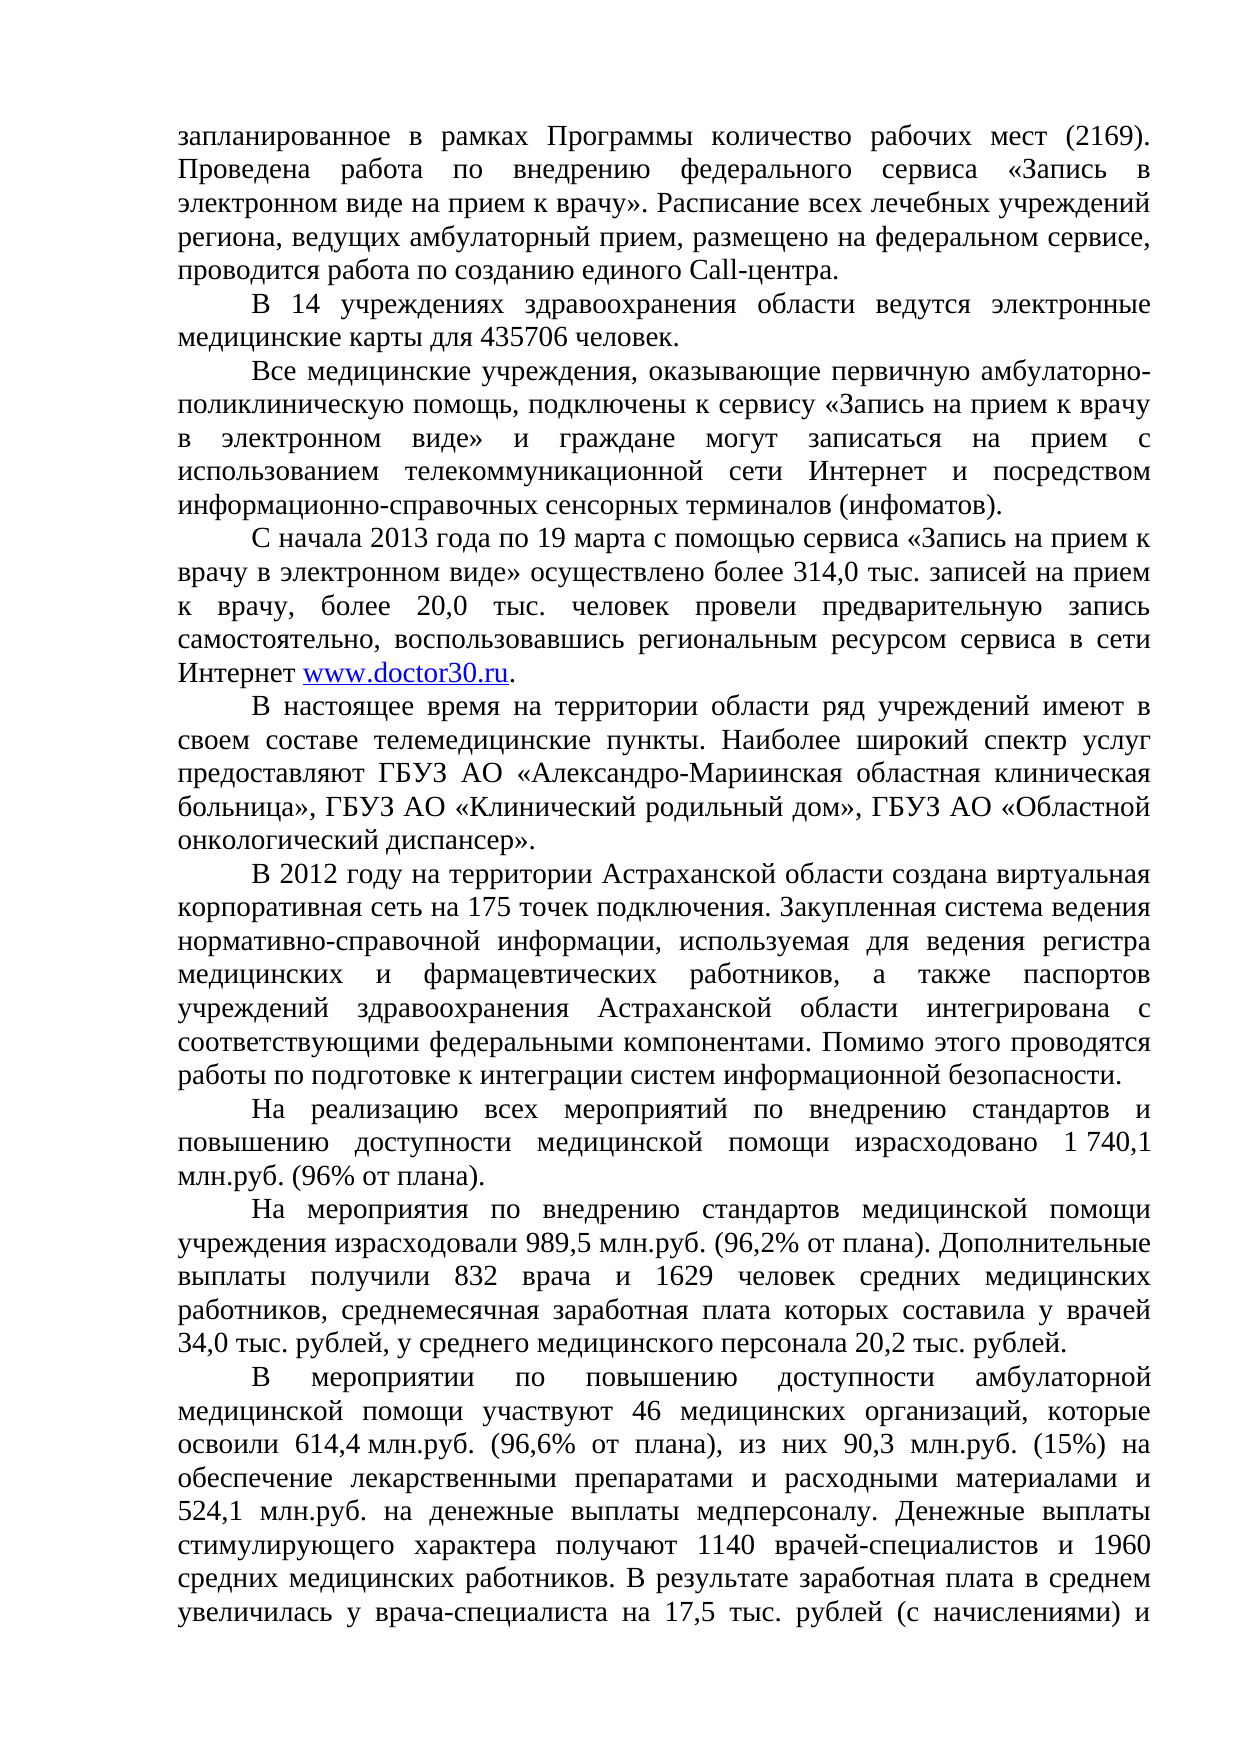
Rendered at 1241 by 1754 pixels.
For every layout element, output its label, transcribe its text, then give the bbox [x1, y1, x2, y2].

text В 14 учреждениях здравоохранения области ведутся электронные медицинские карты для 435706 человек. [177, 286, 1152, 353]
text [177, 1359, 1152, 1627]
text На мероприятия по внедрению стандартов медицинской помощи учреждения израсходовали 989,5 млн.руб. (96,2% от плана). Дополнительные выплаты получили 832 врача и 1629 человек средних медицинских работников, среднемесячная заработная плата которых составила у врачей 34,0 тыс. рублей, у среднего медицинского персонала 20,2 тыс. рублей. [177, 1191, 1152, 1359]
text Все медицинские учреждения, оказывающие первичную амбулаторно-поликлиническую помощь, подключены к сервису «Запись на прием к врачу в электронном виде» и граждане могут записаться на прием с использованием телекоммуникационной сети Интернет и посредством информационно-справочных сенсорных терминалов (инфоматов). [177, 353, 1152, 521]
text В настоящее время на территории области ряд учреждений имеют в своем составе телемедицинские пункты. Наиболее широкий спектр услуг предоставляют ГБУЗ АО «Александро-Мариинская областная клиническая больница», ГБУЗ АО «Клинический родильный дом», ГБУЗ АО «Областной онкологический диспансер». [177, 688, 1152, 856]
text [177, 118, 1152, 286]
text С начала 2013 года по 19 марта с помощью сервиса «Запись на прием к врачу в электронном виде» осуществлено более 314,0 тыс. записей на прием к врачу, более 20,0 тыс. человек провели предварительную запись самостоятельно, воспользовавшись региональным ресурсом сервиса в сети Интернет www.doctor30.ru. [177, 521, 1152, 688]
text На реализацию всех мероприятий по внедрению стандартов и повышению доступности медицинской помощи израсходовано 1 740,1 млн.руб. (96% от плана). [177, 1091, 1152, 1191]
text В 2012 году на территории Астраханской области создана виртуальная корпоративная сеть на 175 точек подключения. Закупленная система ведения нормативно-справочной информации, используемая для ведения регистра медицинских и фармацевтических работников, а также паспортов учреждений здравоохранения Астраханской области интегрирована с соответствующими федеральными компонентами. Помимо этого проводятся работы по подготовке к интеграции систем информационной безопасности. [177, 856, 1152, 1091]
